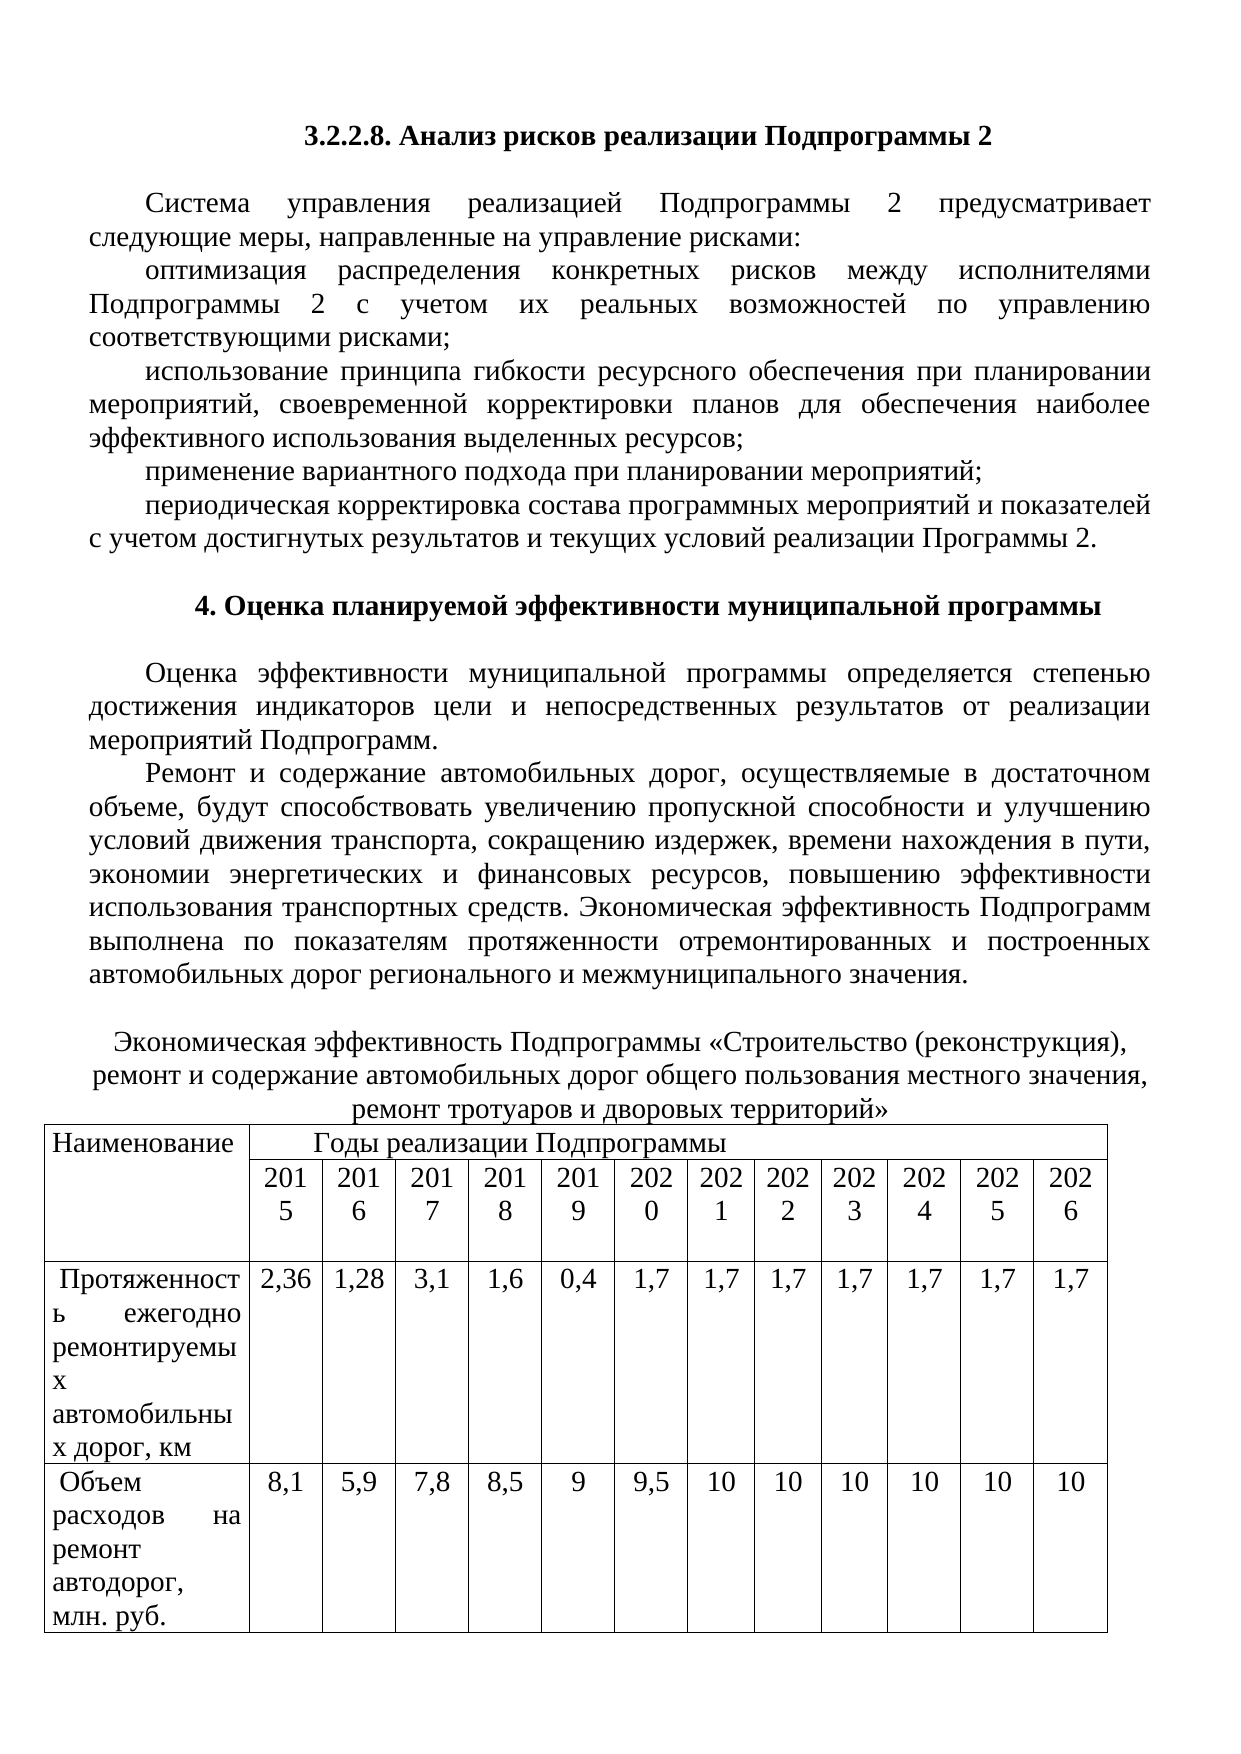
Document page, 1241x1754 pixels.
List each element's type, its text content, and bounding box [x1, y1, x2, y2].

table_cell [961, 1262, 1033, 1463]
text Система управления реализацией Подпрограммы 2 предусматривает следующие меры, направленные на управление рисками: [89, 185, 1152, 252]
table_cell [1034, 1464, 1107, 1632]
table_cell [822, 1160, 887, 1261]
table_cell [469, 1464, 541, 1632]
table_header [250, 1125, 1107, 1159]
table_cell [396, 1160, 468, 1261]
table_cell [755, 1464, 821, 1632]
text Оценка эффективности муниципальной программы определяется степенью достижения индикаторов цели и непосредственных результатов от реализации мероприятий Подпрограмм. [89, 655, 1152, 755]
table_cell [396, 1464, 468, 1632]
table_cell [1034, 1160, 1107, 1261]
text 3.2.2.8. Анализ рисков реализации Подпрограммы 2 [89, 118, 1152, 152]
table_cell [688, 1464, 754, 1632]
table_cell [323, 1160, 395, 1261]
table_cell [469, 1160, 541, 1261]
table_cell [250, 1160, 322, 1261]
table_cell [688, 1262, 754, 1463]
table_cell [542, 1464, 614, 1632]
text Ремонт и содержание автомобильных дорог, осуществляемые в достаточном объеме, будут способствовать увеличению пропускной способности и улучшению условий движения транспорта, сокращению издержек, времени нахождения в пути, экономии энергетических и финансовых ресурсов, повышению эффективности использования транспортных средств. Экономическая эффективность Подпрограмм выполнена по показателям протяженности отремонтированных и построенных автомобильных дорог регионального и межмуниципального значения. [89, 755, 1152, 990]
text 4. Оценка планируемой эффективности муниципальной программы [89, 588, 1152, 621]
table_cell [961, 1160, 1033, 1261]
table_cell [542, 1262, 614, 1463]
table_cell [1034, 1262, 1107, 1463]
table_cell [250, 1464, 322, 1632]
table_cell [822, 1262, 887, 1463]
text оптимизация распределения конкретных рисков между исполнителями Подпрограммы 2 с учетом их реальных возможностей по управлению соответствующими рисками; [89, 252, 1152, 353]
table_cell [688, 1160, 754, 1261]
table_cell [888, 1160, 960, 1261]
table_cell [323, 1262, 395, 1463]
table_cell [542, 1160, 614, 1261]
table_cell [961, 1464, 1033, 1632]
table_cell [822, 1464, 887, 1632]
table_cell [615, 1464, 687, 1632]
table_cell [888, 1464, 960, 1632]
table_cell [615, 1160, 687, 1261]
text применение вариантного подхода при планировании мероприятий; [89, 453, 1152, 487]
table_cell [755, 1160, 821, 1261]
text Экономическая эффективность Подпрограммы «Строительство (реконструкция), ремонт и содержание автомобильных дорог общего пользования местного значения, ремонт тротуаров и дворовых территорий» [89, 1024, 1152, 1124]
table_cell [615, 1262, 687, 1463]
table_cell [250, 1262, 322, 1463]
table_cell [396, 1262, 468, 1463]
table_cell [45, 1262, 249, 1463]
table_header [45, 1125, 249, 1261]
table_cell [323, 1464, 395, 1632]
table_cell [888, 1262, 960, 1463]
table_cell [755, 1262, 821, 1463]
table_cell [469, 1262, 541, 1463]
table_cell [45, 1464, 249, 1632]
text периодическая корректировка состава программных мероприятий и показателей с учетом достигнутых результатов и текущих условий реализации Программы 2. [89, 487, 1152, 554]
text использование принципа гибкости ресурсного обеспечения при планировании мероприятий, своевременной корректировки планов для обеспечения наиболее эффективного использования выделенных ресурсов; [89, 353, 1152, 453]
